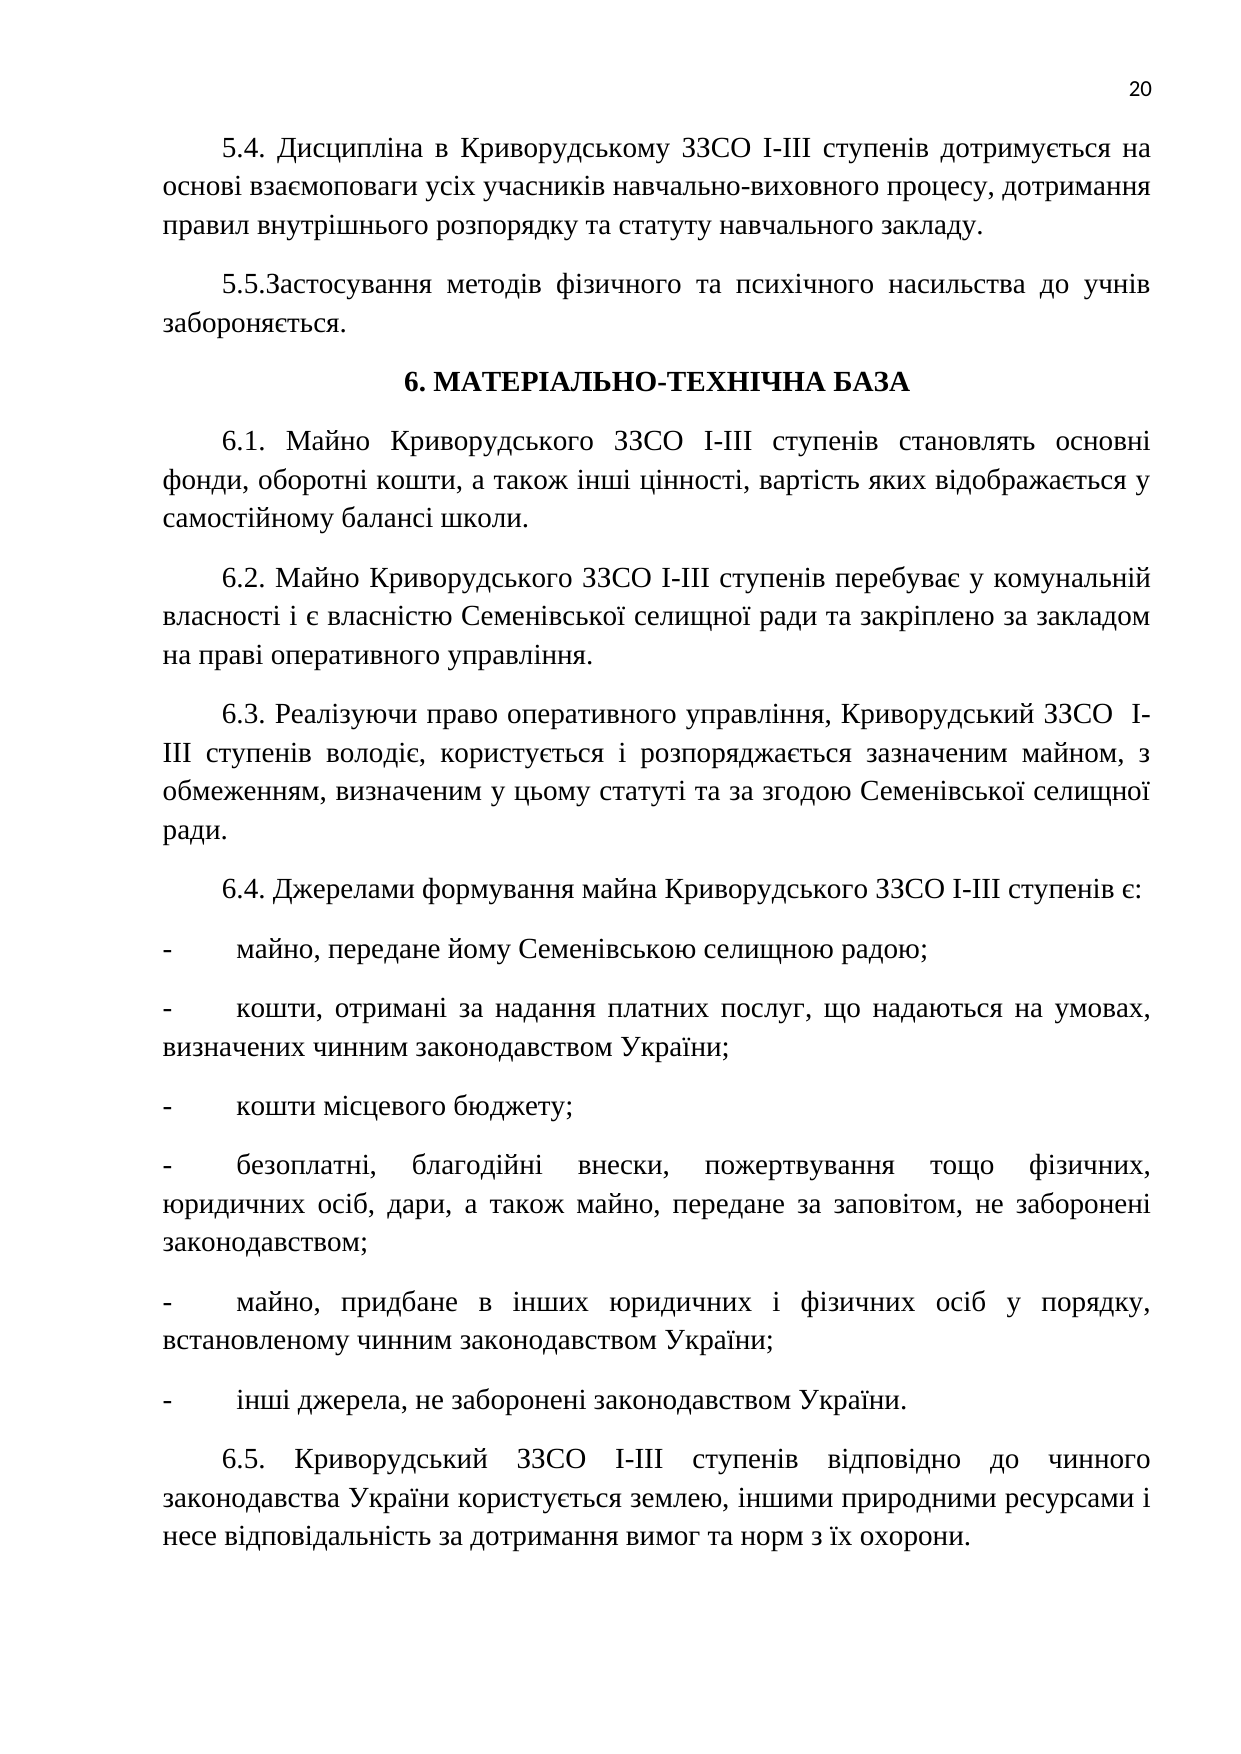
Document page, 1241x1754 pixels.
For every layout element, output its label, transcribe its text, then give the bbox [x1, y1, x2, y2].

text - кошти, отримані за надання платних послуг, що надаються на умовах, визначених чинним законодавством України; [162, 990, 1152, 1062]
text - кошти місцевого бюджету; [162, 1088, 1152, 1122]
text 6.1. Майно Криворудського ЗЗСО І-ІІІ ступенів становлять основні фонди, оборотні кошти, а також інші цінності, вартість яких відображається у самостійному балансі школи. [162, 423, 1152, 534]
text 6.3. Реалізуючи право оперативного управління, Криворудський ЗЗСО І-ІІІ ступенів володіє, користується і розпоряджається зазначеним майном, з обмеженням, визначеним у цьому статуті та за згодою Семенівської селищної ради. [162, 696, 1152, 846]
text 6.4. Джерелами формування майна Криворудського ЗЗСО І-ІІІ ступенів є: [162, 871, 1152, 905]
text 6. МАТЕРІАЛЬНО-ТЕХНІЧНА БАЗА [162, 364, 1152, 398]
text 5.4. Дисципліна в Криворудському ЗЗСО І-ІІІ ступенів дотримується на основі взаємоповаги усіх учасників навчально-виховного процесу, дотримання правил внутрішнього розпорядку та статуту навчального закладу. [162, 130, 1152, 240]
text 6.2. Майно Криворудського ЗЗСО І-ІІІ ступенів перебуває у комунальній власності і є власністю Семенівської селищної ради та закріплено за закладом на праві оперативного управління. [162, 560, 1152, 671]
text - майно, придбане в інших юридичних і фізичних осіб у порядку, встановленому чинним законодавством України; [162, 1284, 1152, 1356]
text - майно, передане йому Семенівською селищною радою; [162, 931, 1152, 964]
text - безоплатні, благодійні внески, пожертвування тощо фізичних, юридичних осіб, дари, а також майно, передане за заповітом, не заборонені законодавством; [162, 1147, 1152, 1258]
text 5.5.Застосування методів фізичного та психічного насильства до учнів забороняється. [162, 266, 1152, 338]
text - інші джерела, не заборонені законодавством України. [162, 1382, 1152, 1415]
text 6.5. Криворудський ЗЗСО І-ІІІ ступенів відповідно до чинного законодавства України користується землею, іншими природними ресурсами і несе відповідальність за дотримання вимог та норм з їх охорони. [162, 1441, 1152, 1552]
